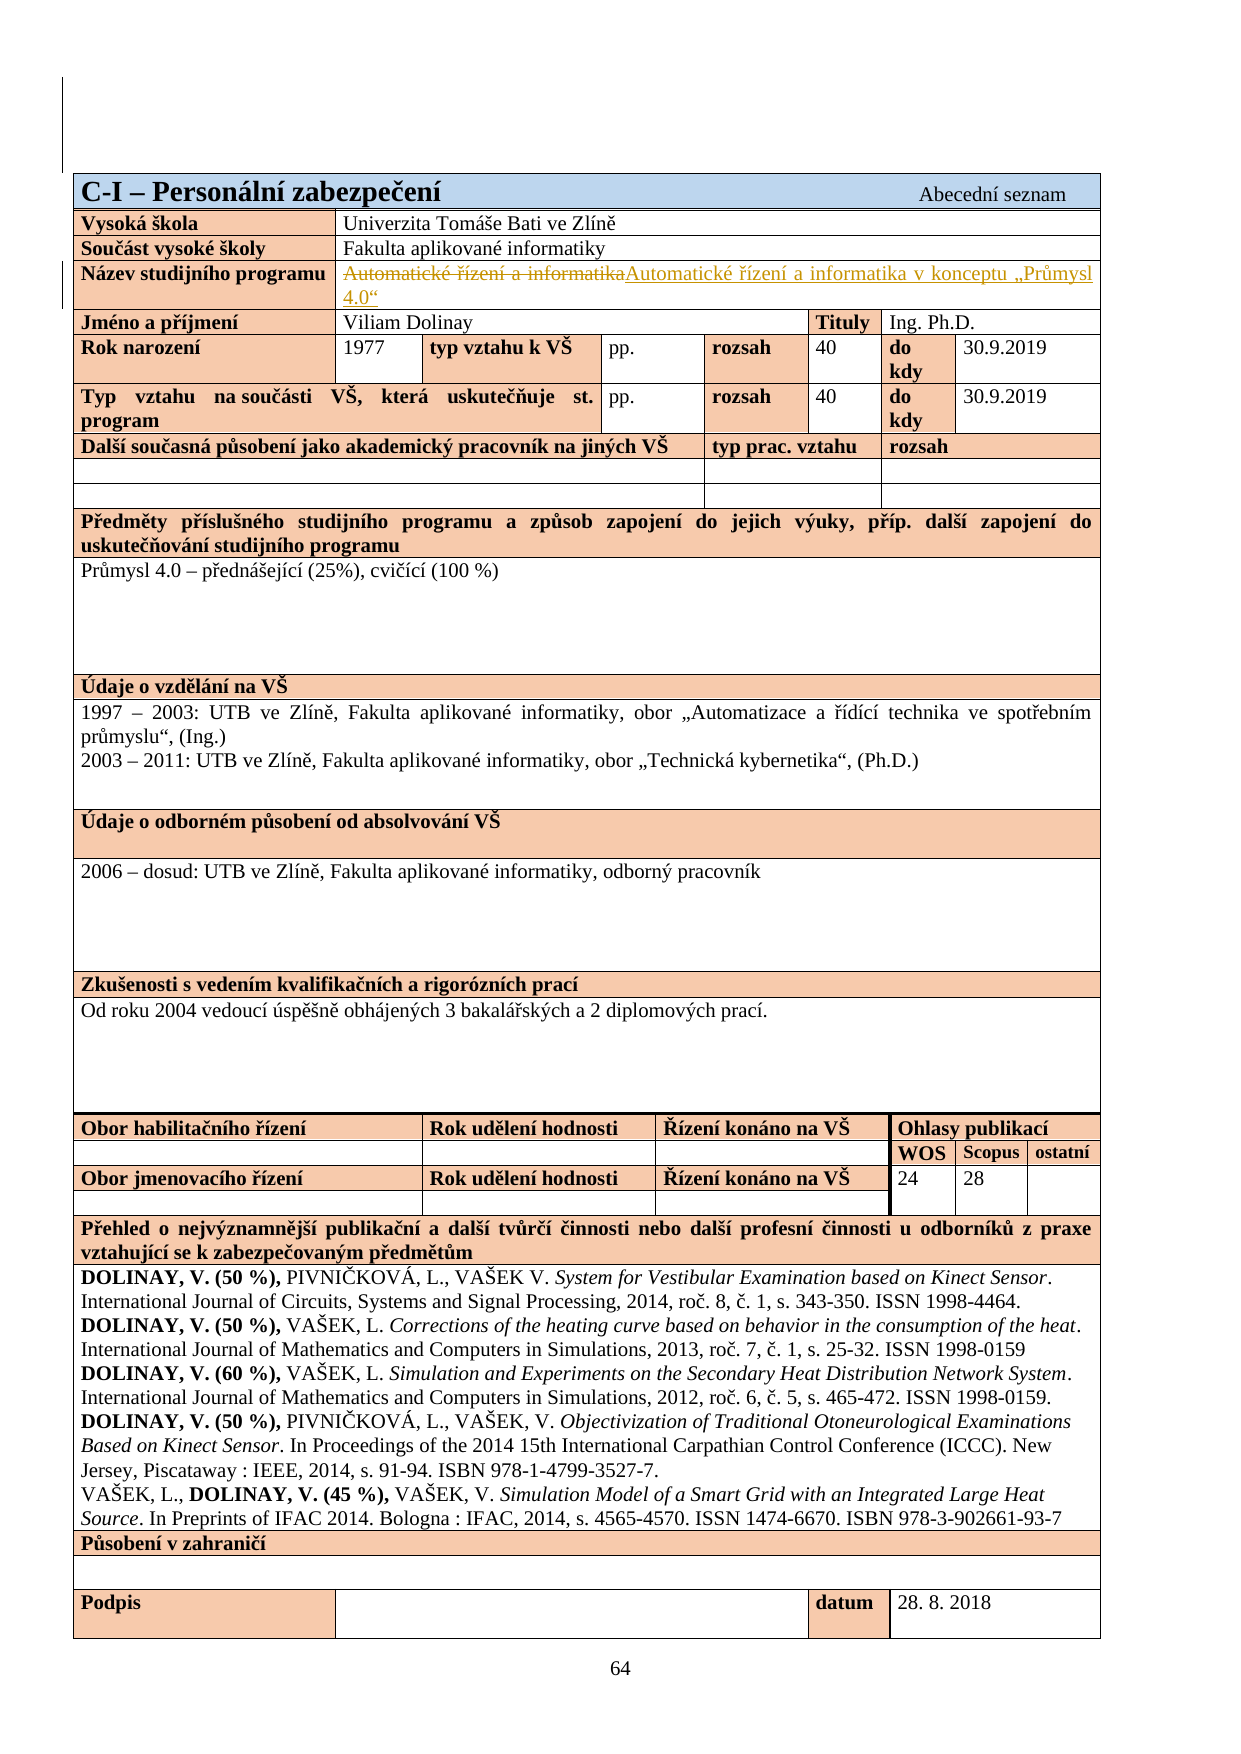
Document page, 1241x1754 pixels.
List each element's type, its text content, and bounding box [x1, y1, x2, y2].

table_cell Ing. Ph.D. [882, 310, 1100, 334]
table_cell do kdy [882, 384, 955, 432]
table_cell ostatní [1028, 1141, 1100, 1164]
table_cell [423, 1191, 655, 1215]
table_cell Obor jmenovacího řízení [74, 1166, 422, 1190]
table_cell [882, 484, 1100, 508]
table_cell Scopus [956, 1141, 1027, 1164]
table_cell Zkušenosti s vedením kvalifikačních a rigorózních prací [74, 972, 1100, 997]
table_cell Od roku 2004 vedoucí úspěšně obhájených 3 bakalářských a 2 diplomových prací. [74, 998, 1100, 1112]
table_cell Tituly [809, 310, 881, 334]
table_cell [705, 459, 881, 483]
table_cell 40 [809, 384, 881, 432]
table_cell [74, 1191, 422, 1215]
table_cell Údaje o odborném působení od absolvování VŠ [74, 810, 1100, 858]
table_cell [882, 459, 1100, 483]
table_cell Rok udělení hodnosti [423, 1115, 655, 1139]
table_cell 24 [892, 1166, 955, 1215]
table_cell rozsah [705, 384, 808, 432]
table_cell [336, 261, 1100, 309]
table_cell [74, 484, 704, 508]
table_cell Univerzita Tomáše Bati ve Zlíně [336, 211, 1100, 235]
table_cell Součást vysoké školy [74, 236, 335, 260]
table_cell Řízení konáno na VŠ [656, 1115, 888, 1139]
table_cell [336, 1590, 808, 1638]
table_cell Přehled o nejvýznamnější publikační a další tvůrčí činnosti nebo další profesní činnosti u odborníků z praxe vztahující se k zabezpečovaným předmětům [74, 1216, 1100, 1264]
table_cell rozsah [705, 335, 808, 383]
table_cell datum [809, 1590, 889, 1638]
table_cell rozsah [882, 434, 1100, 458]
table_cell [74, 1556, 1100, 1589]
table_cell Typ vztahu na součásti VŠ, která uskutečňuje st. program [74, 384, 601, 432]
table_cell 1977 [336, 335, 422, 383]
table_cell Fakulta aplikované informatiky [336, 236, 1100, 260]
table_cell Vysoká škola [74, 211, 335, 235]
table_cell Viliam Dolinay [336, 310, 808, 334]
table_cell pp. [602, 384, 704, 432]
table_header C-I – Personální zabezpečení [74, 174, 1100, 208]
table_cell Ohlasy publikací [892, 1115, 1100, 1139]
table_cell [74, 459, 704, 483]
table_cell Podpis [74, 1590, 335, 1638]
table_cell Průmysl 4.0 – přednášející (25%), cvičící (100 %) [74, 558, 1100, 673]
table_cell 30.9.2019 [956, 384, 1100, 432]
table_cell Řízení konáno na VŠ [656, 1166, 888, 1190]
table_cell typ prac. vztahu [705, 434, 881, 458]
table_cell [74, 1141, 422, 1164]
table_cell do kdy [882, 335, 955, 383]
table_cell DOLINAY, V. (50 %), PIVNIČKOVÁ, L., VAŠEK V. System for Vestibular Examination based on Kinect Sensor. International Journal of Circuits, Systems and Signal Processing, 2014, roč. 8, č. 1, s. 343-350. ISSN 1998-4464. DOLINAY, V. (50 %), VAŠEK, L. Corrections of the heating curve based on behavior in the consumption of the heat. International Journal of Mathematics and Computers in Simulations, 2013, roč. 7, č. 1, s. 25-32. ISSN 1998-0159 DOLINAY, V. (60 %), VAŠEK, L. Simulation and Experiments on the Secondary Heat Distribution Network System. International Journal of Mathematics and Computers in Simulations, 2012, roč. 6, č. 5, s. 465-472. ISSN 1998-0159. DOLINAY, V. (50 %), PIVNIČKOVÁ, L., VAŠEK, V. Objectivization of Traditional Otoneurological Examinations Based on Kinect Sensor. In Proceedings of the 2014 15th International Carpathian Control Conference (ICCC). New Jersey, Piscataway : IEEE, 2014, s. 91-94. ISBN 978-1-4799-3527-7. VAŠEK, L., DOLINAY, V. (45 %), VAŠEK, V. Simulation Model of a Smart Grid with an Integrated Large Heat Source. In Preprints of IFAC 2014. Bologna : IFAC, 2014, s. 4565-4570. ISSN 1474-6670. ISBN 978-3-902661-93-7 [74, 1265, 1100, 1530]
table_cell 28. 8. 2018 [891, 1590, 1100, 1638]
table_cell pp. [602, 335, 704, 383]
table_cell Další současná působení jako akademický pracovník na jiných VŠ [74, 434, 704, 458]
table_cell Údaje o vzdělání na VŠ [74, 675, 1100, 698]
table_cell 30.9.2019 [956, 335, 1100, 383]
table_cell 28 [956, 1166, 1027, 1215]
table_cell Název studijního programu [74, 261, 335, 309]
table_cell Působení v zahraničí [74, 1531, 1100, 1555]
table_cell [1028, 1166, 1100, 1215]
table_cell [656, 1141, 888, 1164]
table_cell Jméno a příjmení [74, 310, 335, 334]
table_cell typ vztahu k VŠ [423, 335, 601, 383]
table_cell Obor habilitačního řízení [74, 1115, 422, 1139]
table_cell 2006 – dosud: UTB ve Zlíně, Fakulta aplikované informatiky, odborný pracovník [74, 859, 1100, 971]
table_cell Rok udělení hodnosti [423, 1166, 655, 1190]
table_cell Rok narození [74, 335, 335, 383]
table_cell [705, 484, 881, 508]
table_cell WOS [892, 1141, 955, 1164]
table_cell [423, 1141, 655, 1164]
table_cell 40 [809, 335, 881, 383]
table_cell Předměty příslušného studijního programu a způsob zapojení do jejich výuky, příp. další zapojení do uskutečňování studijního programu [74, 509, 1100, 557]
table_cell [656, 1191, 888, 1215]
table_cell 1997 – 2003: UTB ve Zlíně, Fakulta aplikované informatiky, obor „Automatizace a řídící technika ve spotřebním průmyslu“, (Ing.) 2003 – 2011: UTB ve Zlíně, Fakulta aplikované informatiky, obor „Technická kybernetika“, (Ph.D.) [74, 700, 1100, 808]
